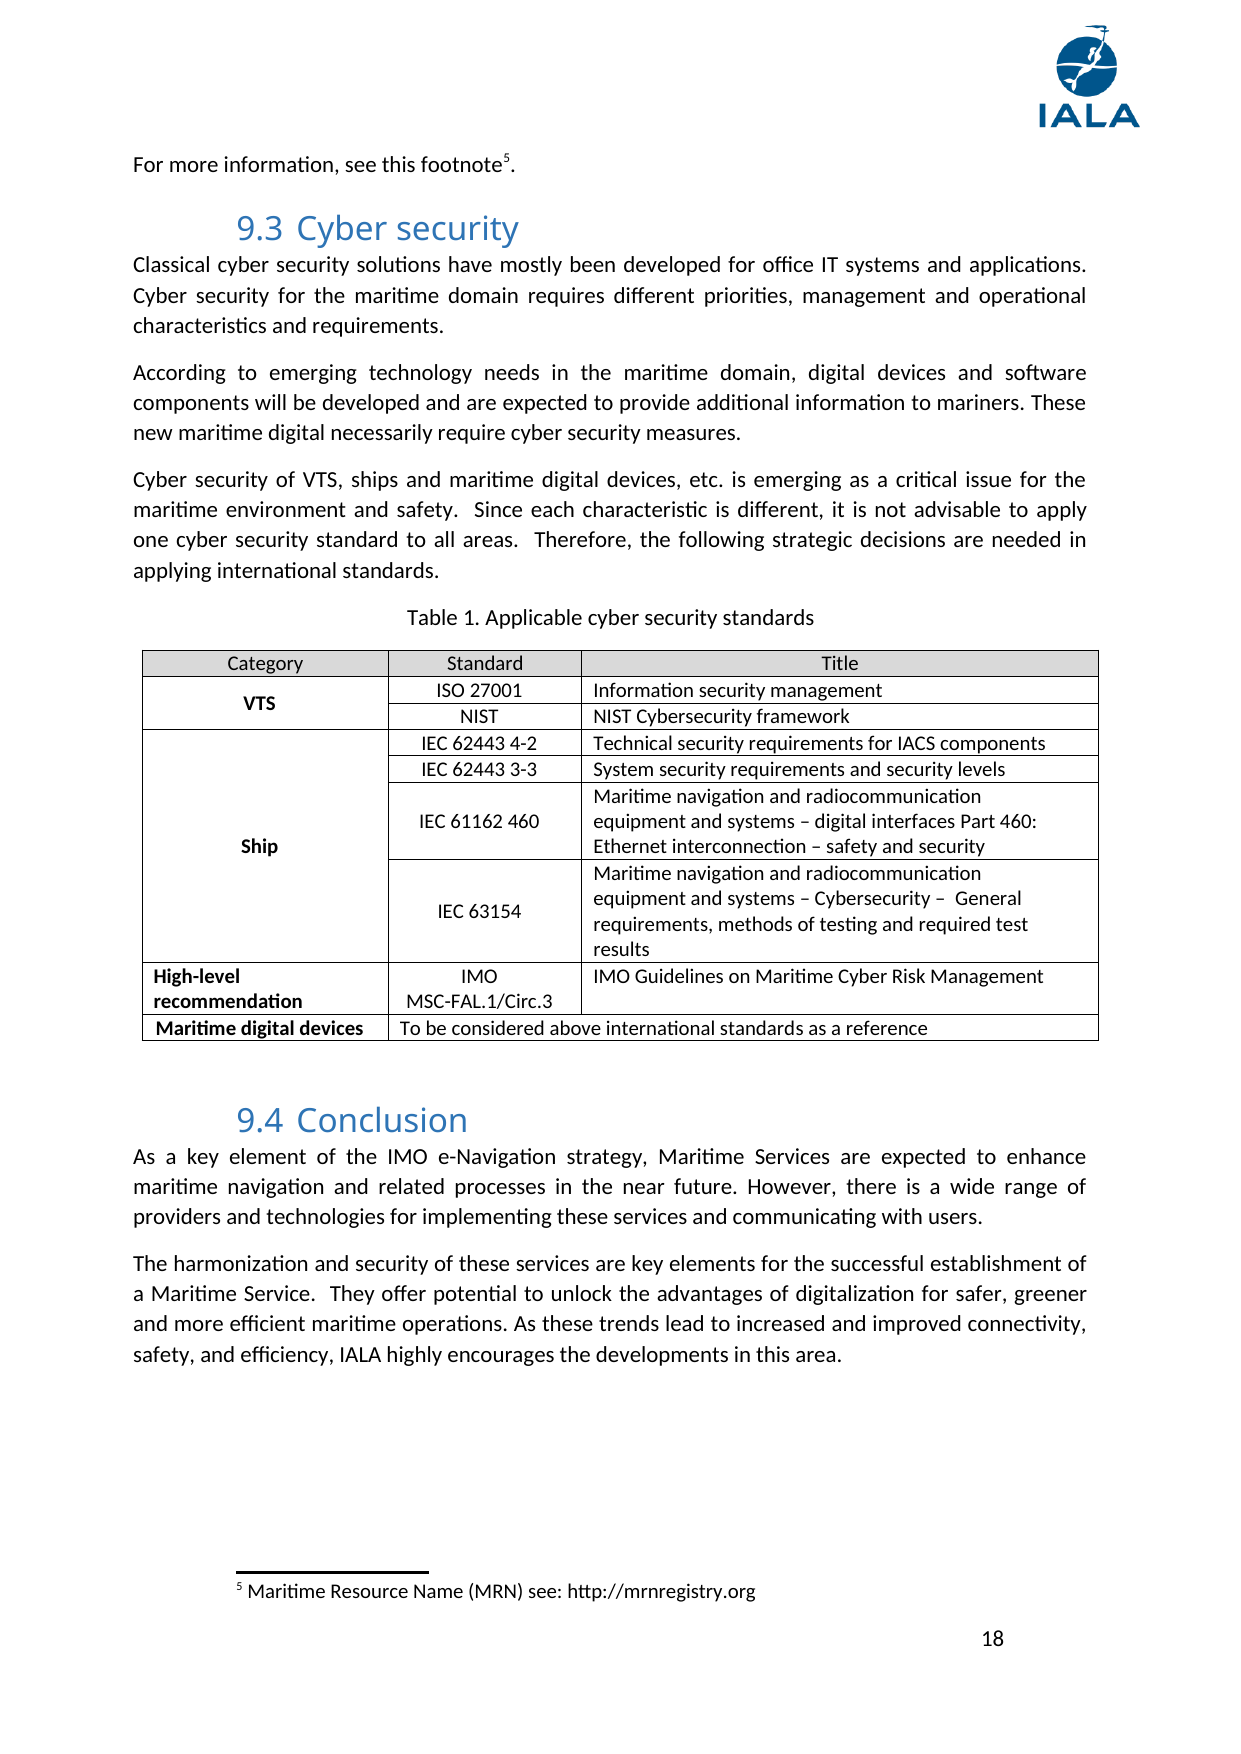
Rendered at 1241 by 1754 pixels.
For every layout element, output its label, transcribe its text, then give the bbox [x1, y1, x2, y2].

text As a key element of the IMO e-Navigation strategy, Maritime Services are expected to enhance maritime navigation and related processes in the near future. However, there is a wide range of providers and technologies for implementing these services and communicating with users. [133, 1142, 1089, 1230]
table_cell System security requirements and security levels [582, 756, 1098, 782]
table_cell High-level recommendation [143, 963, 388, 1014]
table_cell Information security management [582, 677, 1098, 702]
table_cell IEC 63154 [389, 860, 581, 962]
table_cell Maritime navigation and radiocommunication equipment and systems – digital interfaces Part 460: Ethernet interconnection – safety and security [582, 783, 1098, 859]
table_header Title [582, 651, 1098, 676]
text Cyber security of VTS, ships and maritime digital devices, etc. is emerging as a critical issue for the maritime environment and safety. Since each characteristic is different, it is not advisable to apply one cyber security standard to all areas. Therefore, the following strategic decisions are needed in applying international standards. [133, 465, 1089, 584]
table_cell Technical security requirements for IACS components [582, 730, 1098, 755]
table_cell ISO 27001 [389, 677, 581, 702]
table_cell Ship [143, 730, 388, 962]
table_cell NIST [389, 704, 581, 729]
table_cell VTS [143, 677, 388, 729]
table_cell Maritime digital devices [143, 1015, 388, 1040]
table_cell IEC 61162 460 [389, 783, 581, 859]
subtitle Cyber security [236, 205, 1004, 251]
table_cell IMO MSC-FAL.1/Circ.3 [389, 963, 581, 1014]
text Table 1. Applicable cyber security standards [133, 603, 1089, 631]
table_cell NIST Cybersecurity framework [582, 704, 1098, 729]
subtitle Conclusion [236, 1096, 1004, 1142]
table_header Category [143, 651, 388, 676]
text For more information, see this footnote. [133, 150, 1089, 178]
table_header Standard [389, 651, 581, 676]
text According to emerging technology needs in the maritime domain, digital devices and software components will be developed and are expected to provide additional information to mariners. These new maritime digital necessarily require cyber security measures. [133, 358, 1089, 446]
table_cell To be considered above international standards as a reference [389, 1015, 1098, 1040]
picture [1016, 13, 1157, 150]
table_cell Maritime navigation and radiocommunication equipment and systems – Cybersecurity – General requirements, methods of testing and required test results [582, 860, 1098, 962]
table_cell IEC 62443 4-2 [389, 730, 581, 755]
table_cell IEC 62443 3-3 [389, 756, 581, 782]
text Classical cyber security solutions have mostly been developed for office IT systems and applications. Cyber security for the maritime domain requires different priorities, management and operational characteristics and requirements. [133, 251, 1089, 339]
table_cell IMO Guidelines on Maritime Cyber Risk Management [582, 963, 1098, 1014]
text The harmonization and security of these services are key elements for the successful establishment of a Maritime Service. They offer potential to unlock the advantages of digitalization for safer, greener and more efficient maritime operations. As these trends lead to increased and improved connectivity, safety, and efficiency, IALA highly encourages the developments in this area. [133, 1249, 1089, 1368]
